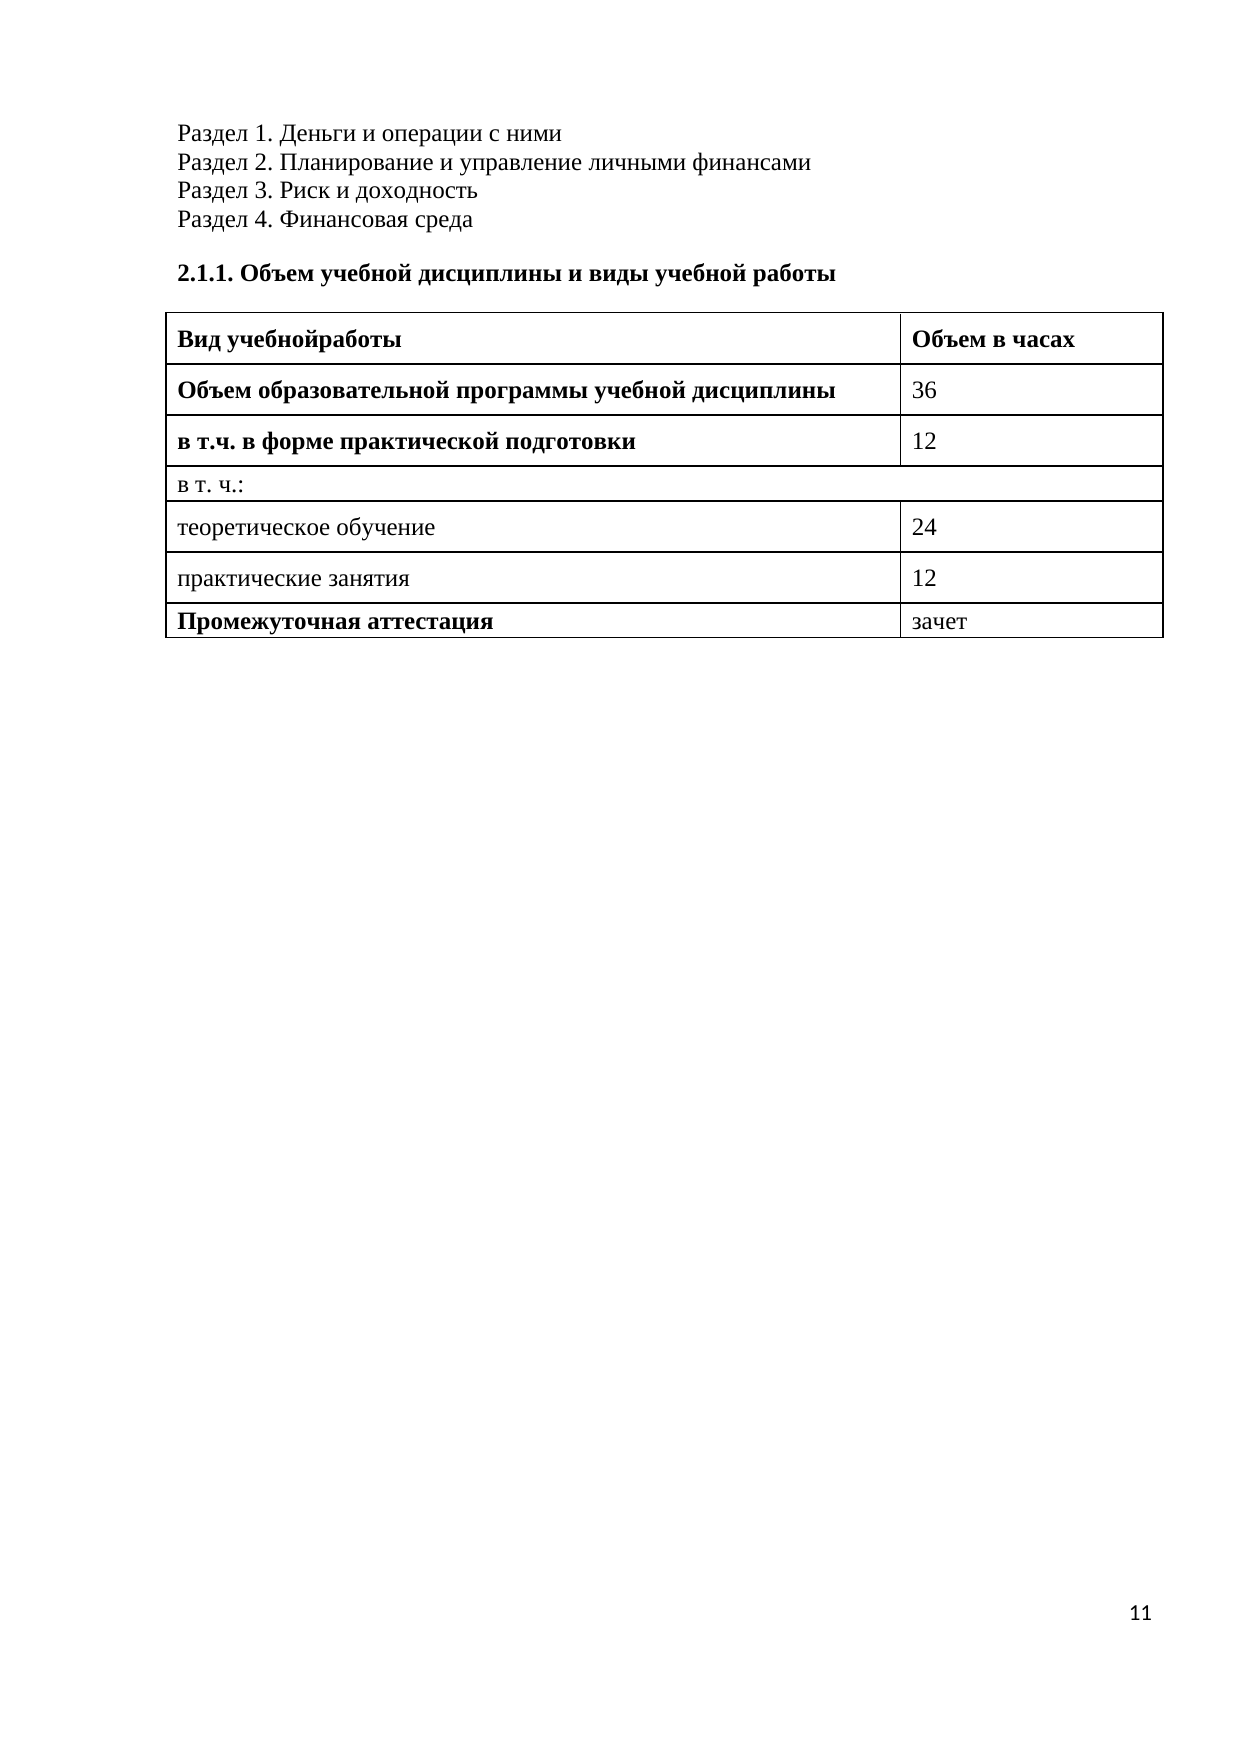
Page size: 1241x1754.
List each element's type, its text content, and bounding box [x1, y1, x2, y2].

text Раздел 4. Финансовая среда [177, 204, 1152, 233]
table_cell зачет [901, 604, 1162, 637]
table_cell в т. ч.: [167, 467, 1162, 500]
table_cell 24 [901, 502, 1162, 551]
table_cell 36 [901, 365, 1162, 414]
table_cell 12 [901, 416, 1162, 465]
table_cell в т.ч. в форме практической подготовки [167, 416, 900, 465]
table_cell теоретическое обучение [167, 502, 900, 551]
text Раздел 1. Деньги и операции с ними [177, 118, 1152, 147]
table_cell Промежуточная аттестация [167, 604, 900, 637]
table_cell Объем образовательной программы учебной дисциплины [167, 365, 900, 414]
table_cell практические занятия [167, 553, 900, 602]
table_header Вид учебнойработы [167, 313, 900, 363]
table_cell 12 [901, 553, 1162, 602]
text Раздел 2. Планирование и управление личными финансами [177, 147, 1152, 176]
text Раздел 3. Риск и доходность [177, 176, 1152, 204]
table_header Объем в часах [901, 313, 1162, 363]
text 2.1.1. Объем учебной дисциплины и виды учебной работы [177, 258, 1152, 287]
